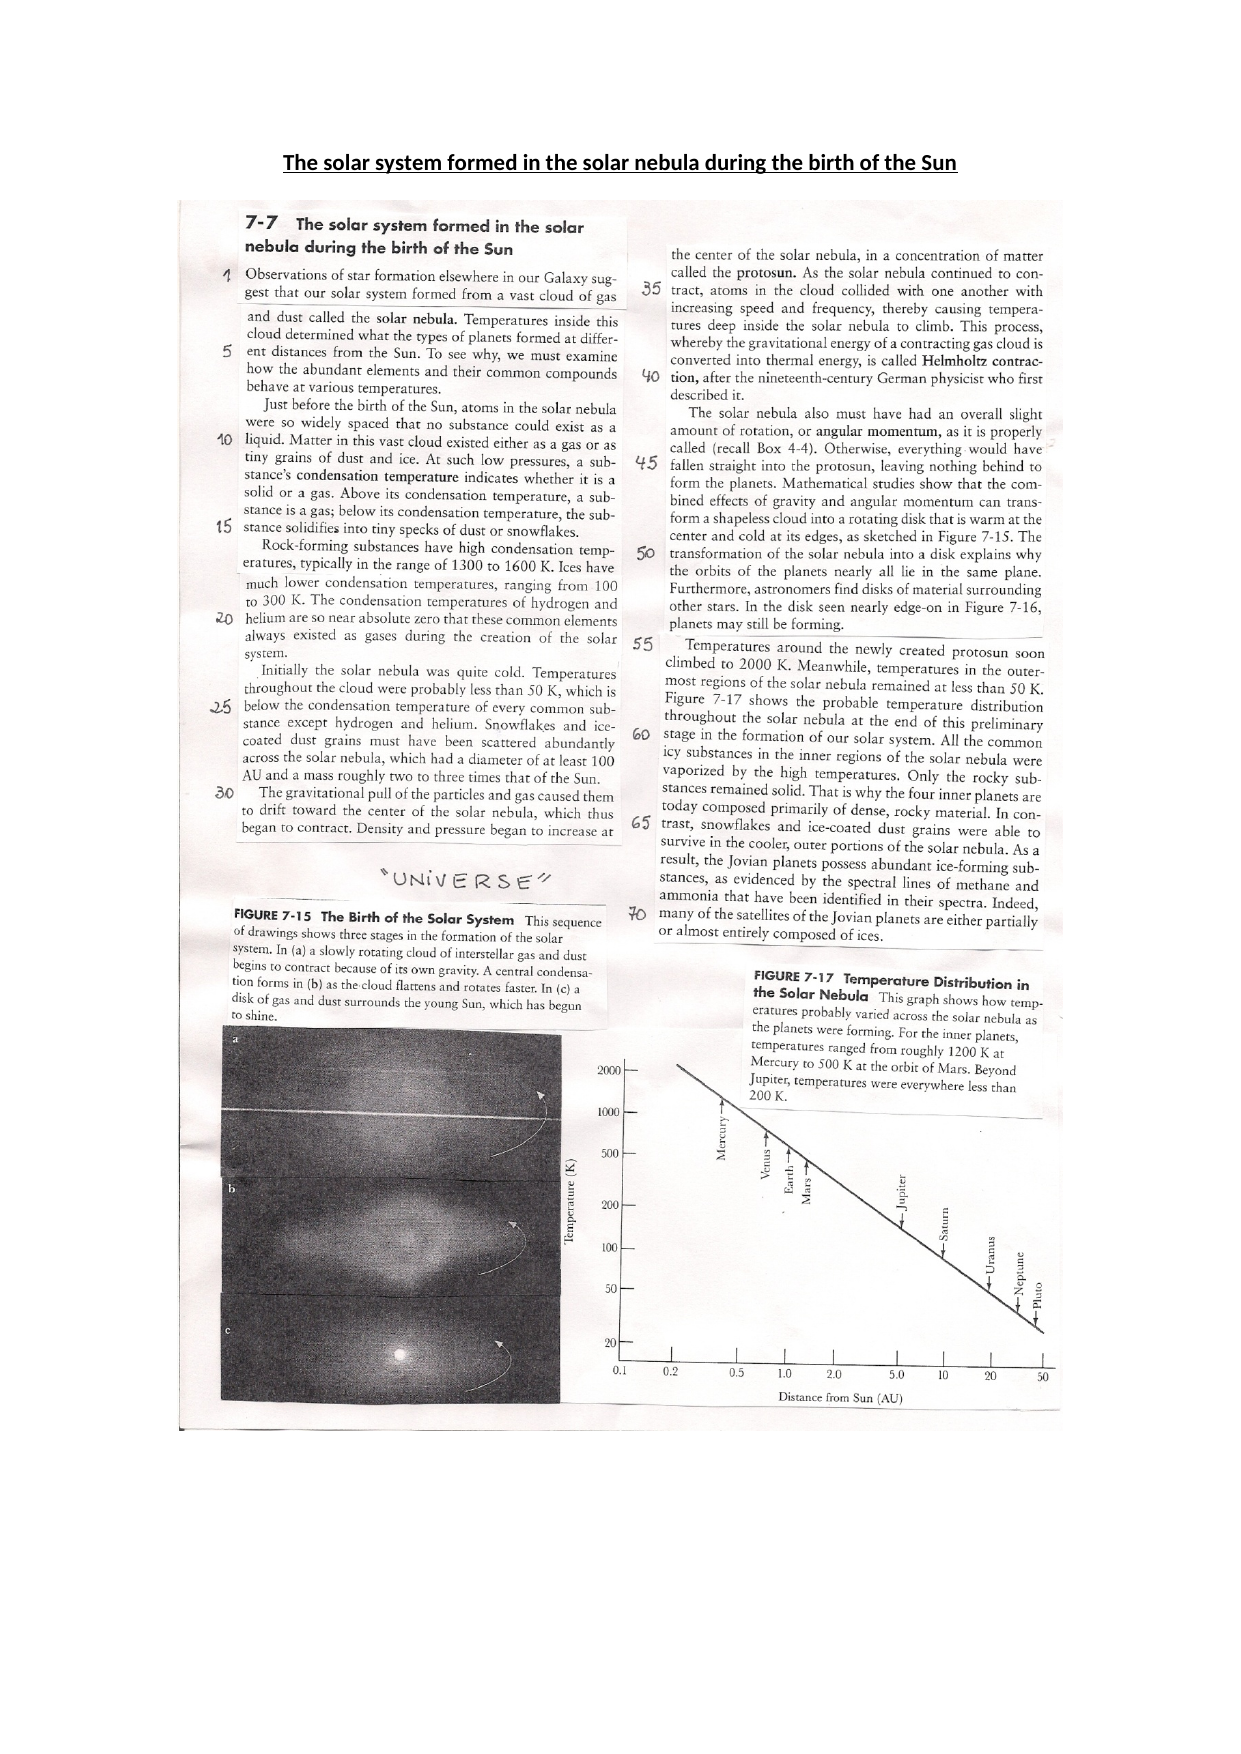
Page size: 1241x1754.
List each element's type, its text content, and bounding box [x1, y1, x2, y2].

text The solar system formed in the solar nebula during the birth of the Sun [177, 148, 1063, 176]
picture [177, 200, 1063, 1431]
